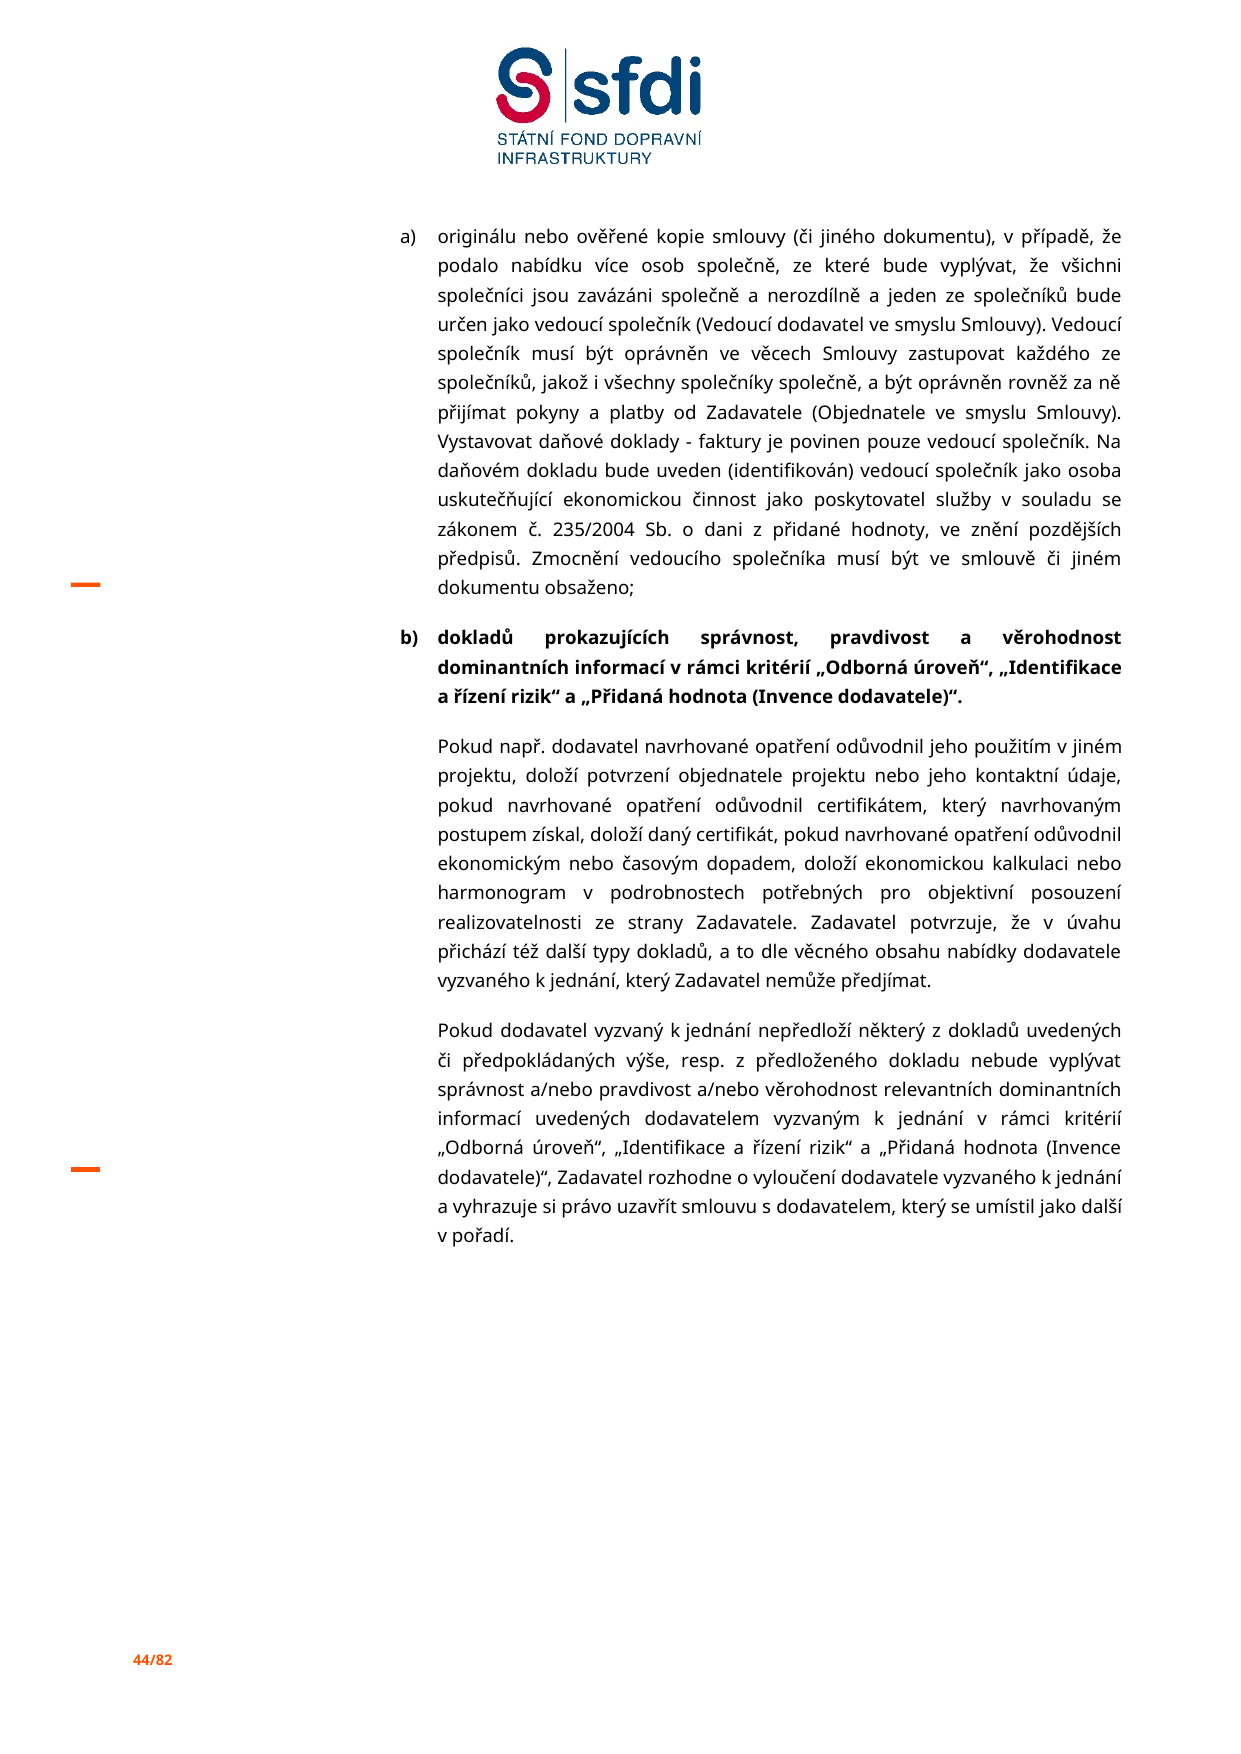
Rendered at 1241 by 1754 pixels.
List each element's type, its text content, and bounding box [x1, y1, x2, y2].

list Pokud např. dodavatel navrhované opatření odůvodnil jeho použitím v jiném projektu, doloží potvrzení objednatele projektu nebo jeho kontaktní údaje, pokud navrhované opatření odůvodnil certifikátem, který navrhovaným postupem získal, doloží daný certifikát, pokud navrhované opatření odůvodnil ekonomickým nebo časovým dopadem, doloží ekonomickou kalkulaci nebo harmonogram v podrobnostech potřebných pro objektivní posouzení realizovatelnosti ze strany Zadavatele. Zadavatel potvrzuje, že v úvahu přichází též další typy dokladů, a to dle věcného obsahu nabídky dodavatele vyzvaného k jednání, který Zadavatel nemůže předjímat. [437, 733, 1122, 993]
list dokladů prokazujících správnost, pravdivost a věrohodnost dominantních informací v rámci kritérií „Odborná úroveň“, „Identifikace a řízení rizik“ a „Přidaná hodnota (Invence dodavatele)“. [400, 625, 1122, 709]
picture [496, 45, 702, 164]
list Pokud dodavatel vyzvaný k jednání nepředloží některý z dokladů uvedených či předpokládaných výše, resp. z předloženého dokladu nebude vyplývat správnost a/nebo pravdivost a/nebo věrohodnost relevantních dominantních informací uvedených dodavatelem vyzvaným k jednání v rámci kritérií „Odborná úroveň“, „Identifikace a řízení rizik“ a „Přidaná hodnota (Invence dodavatele)“, Zadavatel rozhodne o vyloučení dodavatele vyzvaného k jednání a vyhrazuje si právo uzavřít smlouvu s dodavatelem, který se umístil jako další v pořadí. [437, 1018, 1122, 1248]
list originálu nebo ověřené kopie smlouvy (či jiného dokumentu), v případě, že podalo nabídku více osob společně, ze které bude vyplývat, že všichni společníci jsou zavázáni společně a nerozdílně a jeden ze společníků bude určen jako vedoucí společník (Vedoucí dodavatel ve smyslu Smlouvy). Vedoucí společník musí být oprávněn ve věcech Smlouvy zastupovat každého ze společníků, jakož i všechny společníky společně, a být oprávněn rovněž za ně přijímat pokyny a platby od Zadavatele (Objednatele ve smyslu Smlouvy). Vystavovat daňové doklady - faktury je povinen pouze vedoucí společník. Na daňovém dokladu bude uveden (identifikován) vedoucí společník jako osoba uskutečňující ekonomickou činnost jako poskytovatel služby v souladu se zákonem č. 235/2004 Sb. o dani z přidané hodnoty, ve znění pozdějších předpisů. Zmocnění vedoucího společníka musí být ve smlouvě či jiném dokumentu obsaženo; [400, 223, 1122, 600]
